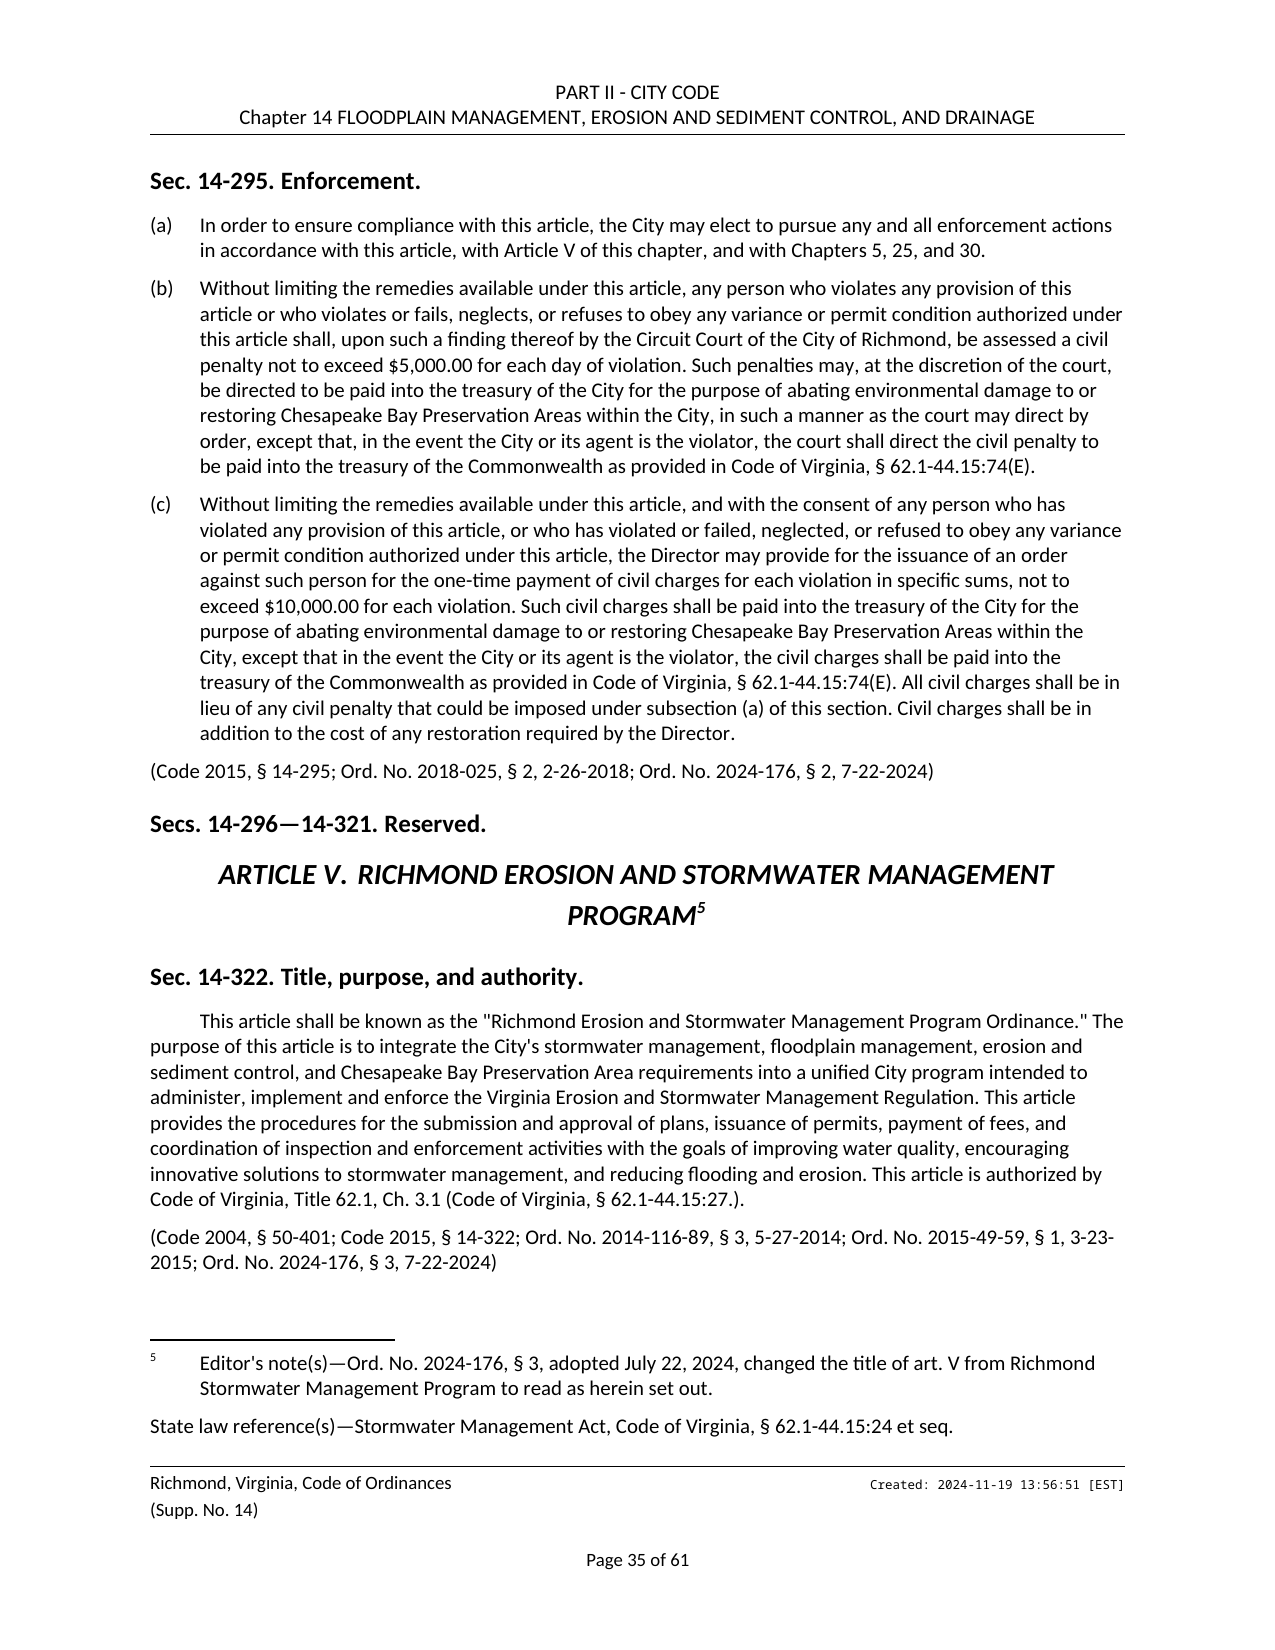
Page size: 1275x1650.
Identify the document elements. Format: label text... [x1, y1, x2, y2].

list (a) In order to ensure compliance with this article, the City may elect to pursue any and all enforcement actions in accordance with this article, with Article V of this chapter, and with Chapters 5, 25, and 30. [150, 212, 1125, 263]
text (Code 2015, § 14-295; Ord. No. 2018-025, § 2, 2-26-2018; Ord. No. 2024-176, § 2, 7-22-2024) [150, 758, 1125, 783]
list (b) Without limiting the remedies available under this article, any person who violates any provision of this article or who violates or fails, neglects, or refuses to obey any variance or permit condition authorized under this article shall, upon such a finding thereof by the Circuit Court of the City of Richmond, be assessed a civil penalty not to exceed $5,000.00 for each day of violation. Such penalties may, at the discretion of the court, be directed to be paid into the treasury of the City for the purpose of abating environmental damage to or restoring Chesapeake Bay Preservation Areas within the City, in such a manner as the court may direct by order, except that, in the event the City or its agent is the violator, the court shall direct the civil penalty to be paid into the treasury of the Commonwealth as provided in Code of Virginia, § 62.1-44.15:74(E). [150, 276, 1125, 479]
text Sec. 14-322. Title, purpose, and authority. [150, 961, 1125, 991]
text Secs. 14-296—14-321. Reserved. [150, 808, 1125, 839]
subtitle ARTICLE V. RICHMOND EROSION AND STORMWATER MANAGEMENT PROGRAM [150, 856, 1125, 933]
text This article shall be known as the "Richmond Erosion and Stormwater Management Program Ordinance." The purpose of this article is to integrate the City's stormwater management, floodplain management, erosion and sediment control, and Chesapeake Bay Preservation Area requirements into a unified City program intended to administer, implement and enforce the Virginia Erosion and Stormwater Management Regulation. This article provides the procedures for the submission and approval of plans, issuance of permits, payment of fees, and coordination of inspection and enforcement activities with the goals of improving water quality, encouraging innovative solutions to stormwater management, and reducing flooding and erosion. This article is authorized by Code of Virginia, Title 62.1, Ch. 3.1 (Code of Virginia, § 62.1-44.15:27.). [150, 1008, 1125, 1212]
list (c) Without limiting the remedies available under this article, and with the consent of any person who has violated any provision of this article, or who has violated or failed, neglected, or refused to obey any variance or permit condition authorized under this article, the Director may provide for the issuance of an order against such person for the one-time payment of civil charges for each violation in specific sums, not to exceed $10,000.00 for each violation. Such civil charges shall be paid into the treasury of the City for the purpose of abating environmental damage to or restoring Chesapeake Bay Preservation Areas within the City, except that in the event the City or its agent is the violator, the civil charges shall be paid into the treasury of the Commonwealth as provided in Code of Virginia, § 62.1-44.15:74(E). All civil charges shall be in lieu of any civil penalty that could be imposed under subsection (a) of this section. Civil charges shall be in addition to the cost of any restoration required by the Director. [150, 491, 1125, 746]
text Sec. 14-295. Enforcement. [150, 165, 1125, 195]
text (Code 2004, § 50-401; Code 2015, § 14-322; Ord. No. 2014-116-89, § 3, 5-27-2014; Ord. No. 2015-49-59, § 1, 3-23-2015; Ord. No. 2024-176, § 3, 7-22-2024) [150, 1224, 1125, 1275]
